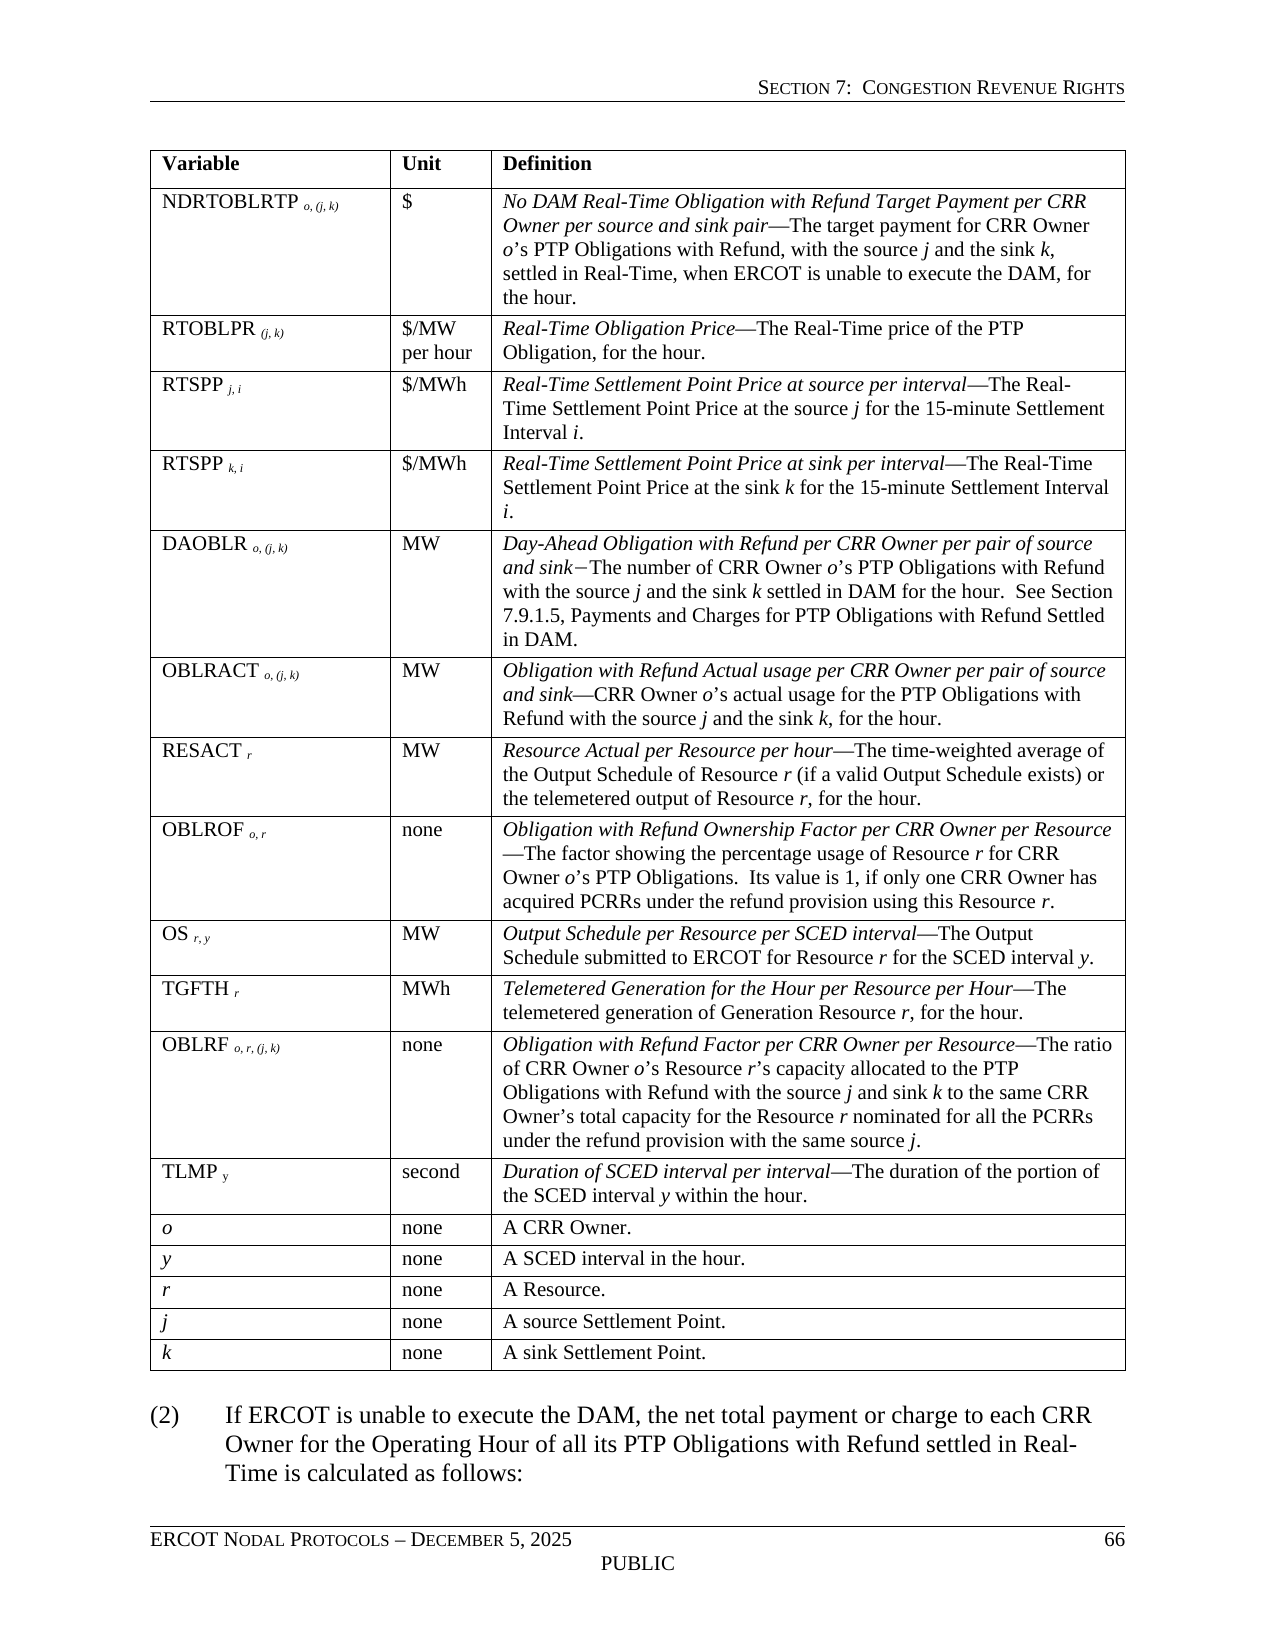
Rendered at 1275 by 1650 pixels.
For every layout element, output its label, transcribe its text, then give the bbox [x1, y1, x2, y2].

table_cell RTOBLPR (j, k) [151, 316, 390, 371]
table_cell Output Schedule per Resource per SCED interval—The Output Schedule submitted to ERCOT for Resource r for the SCED interval y. [492, 921, 1125, 975]
table_cell Real-Time Obligation Price—The Real-Time price of the PTP Obligation, for the hour. [492, 316, 1125, 371]
table_cell none [391, 1215, 491, 1245]
table_cell Duration of SCED interval per interval—The duration of the portion of the SCED interval y within the hour. [492, 1159, 1125, 1213]
table_header Unit [391, 151, 491, 188]
table_cell OS r, y [151, 921, 390, 975]
table_cell $/MW per hour [391, 316, 491, 371]
table_cell Obligation with Refund Actual usage per CRR Owner per pair of source and sink—CRR Owner o’s actual usage for the PTP Obligations with Refund with the source j and the sink k, for the hour. [492, 658, 1125, 737]
table_cell j [151, 1309, 390, 1339]
table_cell NDRTOBLRTP o, (j, k) [151, 189, 390, 315]
table_header Definition [492, 151, 1125, 188]
table_cell none [391, 1277, 491, 1308]
table_cell MW [391, 921, 491, 975]
table_cell none [391, 817, 491, 920]
table_cell none [391, 1309, 491, 1339]
table_cell second [391, 1159, 491, 1213]
table_cell MW [391, 658, 491, 737]
table_cell Obligation with Refund Ownership Factor per CRR Owner per Resource—The factor showing the percentage usage of Resource r for CRR Owner o’s PTP Obligations. Its value is 1, if only one CRR Owner has acquired PCRRs under the refund provision using this Resource r. [492, 817, 1125, 920]
table_cell RTSPP j, i [151, 372, 390, 450]
table_cell Day-Ahead Obligation with Refund per CRR Owner per pair of source and sinkThe number of CRR Owner o’s PTP Obligations with Refund with the source j and the sink k settled in DAM for the hour. See Section 7.9.1.5, Payments and Charges for PTP Obligations with Refund Settled in DAM. [492, 531, 1125, 657]
table_cell OBLROF o, r [151, 817, 390, 920]
table_cell RESACT r [151, 738, 390, 816]
table_cell RTSPP k, i [151, 451, 390, 529]
table_cell OBLRF o, r, (j, k) [151, 1032, 390, 1158]
table_cell k [151, 1340, 390, 1370]
table_cell A sink Settlement Point. [492, 1340, 1125, 1370]
table_cell A SCED interval in the hour. [492, 1246, 1125, 1276]
table_cell Real-Time Settlement Point Price at sink per interval—The Real-Time Settlement Point Price at the sink k for the 15-minute Settlement Interval i. [492, 451, 1125, 529]
table_header Variable [151, 151, 390, 188]
table_cell Real-Time Settlement Point Price at source per interval—The Real-Time Settlement Point Price at the source j for the 15-minute Settlement Interval i. [492, 372, 1125, 450]
table_cell MW [391, 531, 491, 657]
table_cell TGFTH r [151, 976, 390, 1031]
table_cell TLMP y [151, 1159, 390, 1213]
table_cell A source Settlement Point. [492, 1309, 1125, 1339]
table_cell MW [391, 738, 491, 816]
table_cell o [151, 1215, 390, 1245]
table_cell OBLRACT o, (j, k) [151, 658, 390, 737]
table_cell $/MWh [391, 372, 491, 450]
table_cell y [151, 1246, 390, 1276]
table_cell A CRR Owner. [492, 1215, 1125, 1245]
table_cell No DAM Real-Time Obligation with Refund Target Payment per CRR Owner per source and sink pair—The target payment for CRR Owner o’s PTP Obligations with Refund, with the source j and the sink k, settled in Real-Time, when ERCOT is unable to execute the DAM, for the hour. [492, 189, 1125, 315]
table_cell MWh [391, 976, 491, 1031]
table_cell r [151, 1277, 390, 1308]
table_cell $ [391, 189, 491, 315]
table_cell none [391, 1246, 491, 1276]
table_cell Obligation with Refund Factor per CRR Owner per Resource—The ratio of CRR Owner o’s Resource r’s capacity allocated to the PTP Obligations with Refund with the source j and sink k to the same CRR Owner’s total capacity for the Resource r nominated for all the PCRRs under the refund provision with the same source j. [492, 1032, 1125, 1158]
text (2) If ERCOT is unable to execute the DAM, the net total payment or charge to each CRR Owner for the Operating Hour of all its PTP Obligations with Refund settled in Real-Time is calculated as follows: [150, 1400, 1125, 1486]
table_cell A Resource. [492, 1277, 1125, 1308]
table_cell none [391, 1032, 491, 1158]
table_cell DAOBLR o, (j, k) [151, 531, 390, 657]
table_cell Telemetered Generation for the Hour per Resource per Hour—The telemetered generation of Generation Resource r, for the hour. [492, 976, 1125, 1031]
table_cell Resource Actual per Resource per hour—The time-weighted average of the Output Schedule of Resource r (if a valid Output Schedule exists) or the telemetered output of Resource r, for the hour. [492, 738, 1125, 816]
table_cell none [391, 1340, 491, 1370]
table_cell $/MWh [391, 451, 491, 529]
